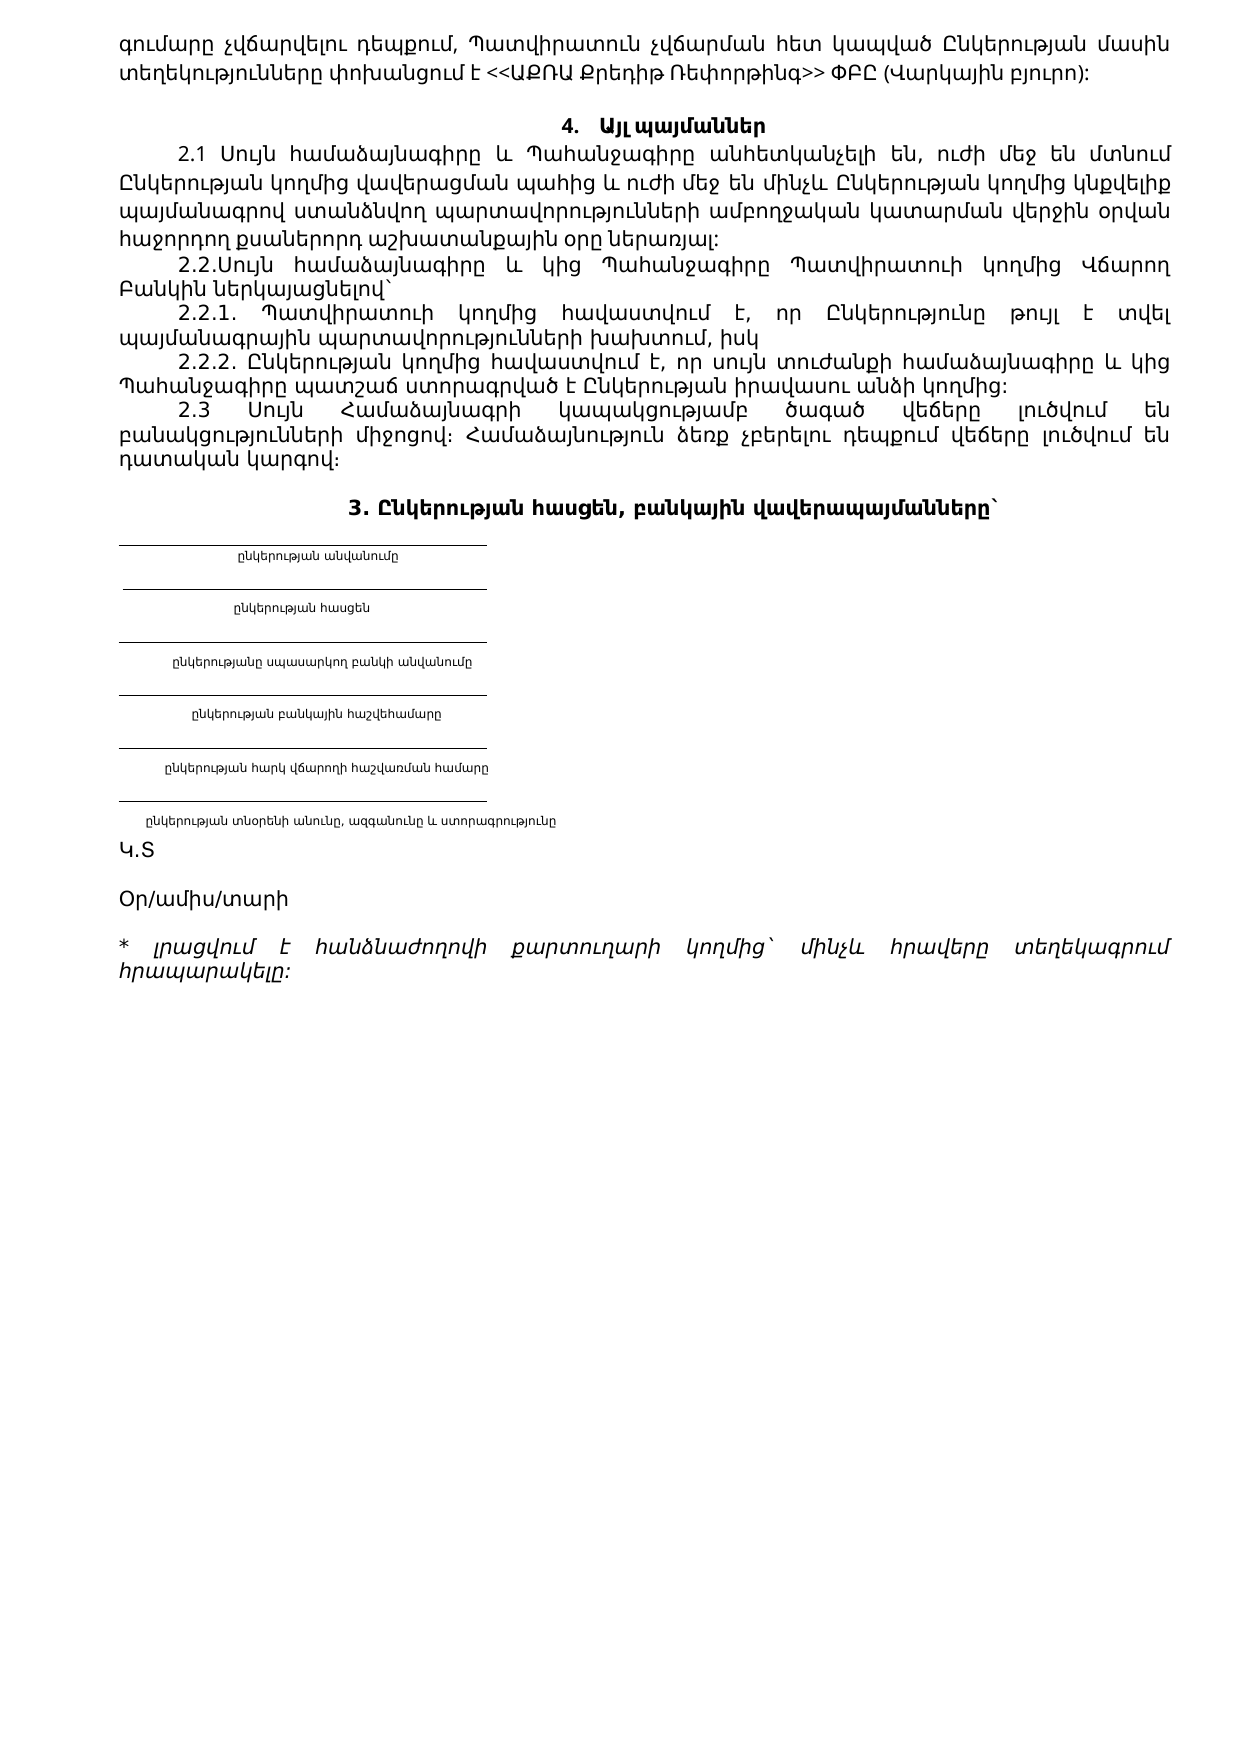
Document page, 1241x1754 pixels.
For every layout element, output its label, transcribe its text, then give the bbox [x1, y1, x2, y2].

text Օր/ամիս/տարի [118, 887, 1171, 911]
text 2.2.1. Պատվիրատուի կողմից հավաստվում է, որ Ընկերությունը թույլ է տվել պայմանագրային պարտավորությունների խախտում, իսկ [118, 301, 1171, 350]
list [118, 29, 1171, 86]
text ընկերության տնօրենի անունը, ազգանունը և ստորագրությունը [118, 814, 1171, 838]
text 2.2.Սույն համաձայնագիրը և կից Պահանջագիրը Պատվիրատուի կողմից Վճարող Բանկին ներկայացնելով` [118, 253, 1171, 301]
text ընկերության բանկային հաշվեհամարը [118, 708, 1171, 732]
text 3. Ընկերության հասցեն, բանկային վավերապայմանները` [118, 496, 1171, 520]
text * լրացվում է հանձնաժողովի քարտուղարի կողմից` մինչև հրավերը տեղեկագրում հրապարակելը: [118, 935, 1171, 984]
text 2.2.2. Ընկերության կողմից հավաստվում է, որ սույն տուժանքի համաձայնագիրը և կից Պահանջագիրը պատշաճ ստորագրված է Ընկերության իրավասու անձի կողմից: [118, 350, 1171, 398]
text Կ.Տ [118, 838, 1171, 862]
text 2.1 Սույն համաձայնագիրը և Պահանջագիրը անհետկանչելի են, ուժի մեջ են մտնում Ընկերության կողմից վավերացման պահից և ուժի մեջ են մինչև Ընկերության կողմից կնքվելիք պայմանագրով ստանձնվող պարտավորությունների ամբողջական կատարման վերջին օրվան հաջորդող քսաներորդ աշխատանքային օրը ներառյալ: [118, 139, 1171, 253]
text 2.3 Սույն Համաձայնագրի կապակցությամբ ծագած վեճերը լուծվում են բանակցությունների միջոցով։ Համաձայնություն ձեռք չբերելու դեպքում վեճերը լուծվում են դատական կարգով։ [118, 398, 1171, 471]
list Այլ պայմաններ [156, 111, 1171, 139]
text ընկերության անվանումը [118, 549, 1171, 573]
text ընկերության հարկ վճարողի հաշվառման համարը [118, 761, 1171, 785]
text ընկերությանը սպասարկող բանկի անվանումը [118, 655, 1171, 679]
text ընկերության հասցեն [118, 602, 1171, 626]
